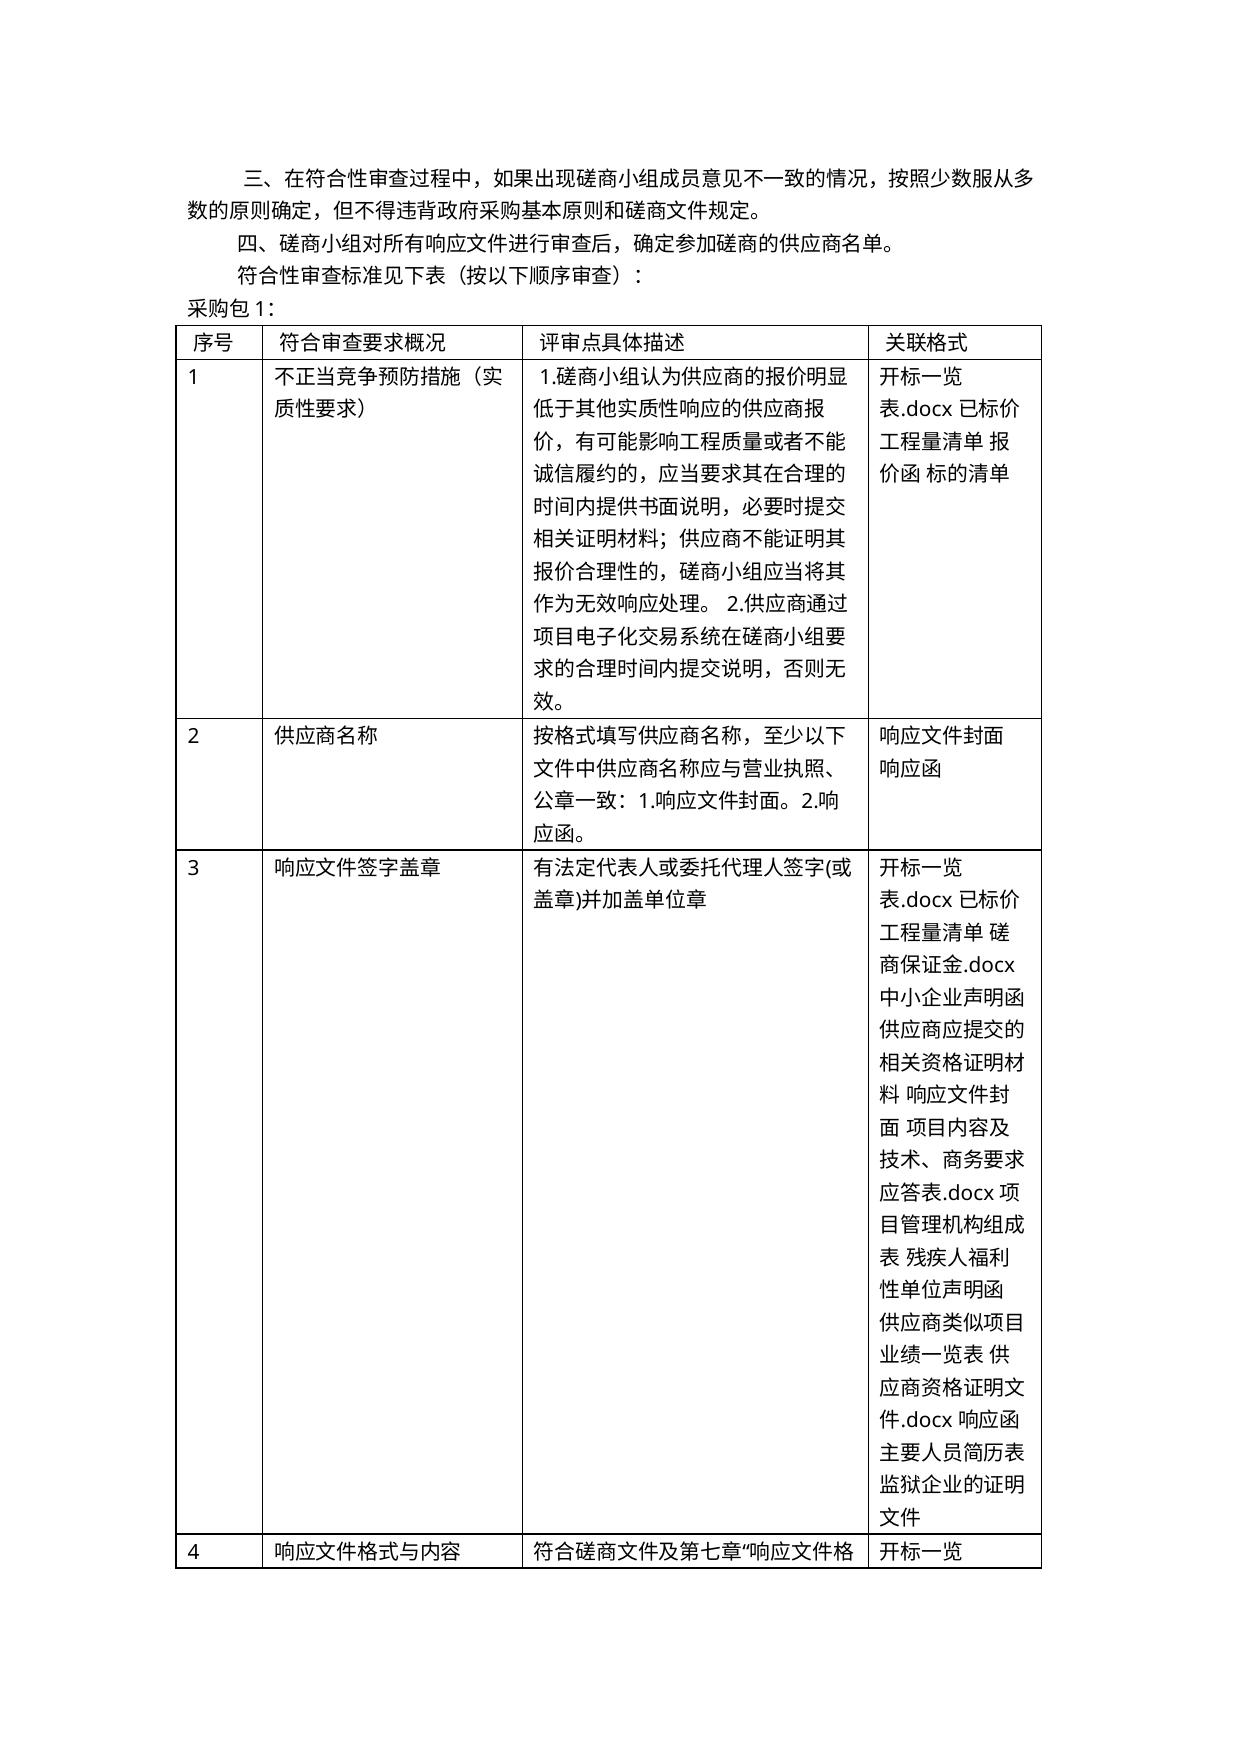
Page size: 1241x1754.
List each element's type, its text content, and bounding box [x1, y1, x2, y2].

table_cell 4 [177, 1535, 262, 1567]
table_cell 响应文件签字盖章 [263, 851, 522, 1533]
text 三、在符合性审查过程中，如果出现磋商小组成员意见不一致的情况，按照少数服从多数的原则确定，但不得违背政府采购基本原则和磋商文件规定。 [187, 162, 1053, 227]
table_cell 响应文件封面 响应函 [869, 719, 1041, 849]
table_header 关联格式 [869, 326, 1041, 358]
table_header 评审点具体描述 [523, 326, 868, 358]
table_cell 响应文件格式与内容 [263, 1535, 522, 1567]
table_cell 3 [177, 851, 262, 1533]
table_header 符合审查要求概况 [263, 326, 522, 358]
table_cell 供应商名称 [263, 719, 522, 849]
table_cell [869, 1535, 1041, 1567]
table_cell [523, 1535, 868, 1567]
text 采购包1： [187, 292, 1053, 324]
table_cell 2 [177, 719, 262, 849]
table_cell 不正当竞争预防措施（实质性要求） [263, 360, 522, 718]
text 符合性审查标准见下表（按以下顺序审查）： [187, 259, 1053, 292]
text 四、磋商小组对所有响应文件进行审查后，确定参加磋商的供应商名单。 [187, 227, 1053, 259]
table_cell 1.磋商小组认为供应商的报价明显低于其他实质性响应的供应商报价，有可能影响工程质量或者不能诚信履约的，应当要求其在合理的时间内提供书面说明，必要时提交相关证明材料；供应商不能证明其报价合理性的，磋商小组应当将其作为无效响应处理。 2.供应商通过项目电子化交易系统在磋商小组要求的合理时间内提交说明，否则无效。 [523, 360, 868, 718]
table_cell 按格式填写供应商名称，至少以下文件中供应商名称应与营业执照、公章一致：1.响应文件封面。2.响应函。 [523, 719, 868, 849]
table_cell 开标一览表.docx 已标价工程量清单 磋商保证金.docx 中小企业声明函 供应商应提交的相关资格证明材料 响应文件封面 项目内容及技术、商务要求应答表.docx 项目管理机构组成表 残疾人福利性单位声明函 供应商类似项目业绩一览表 供应商资格证明文件.docx 响应函 主要人员简历表 监狱企业的证明文件 [869, 851, 1041, 1533]
table_cell 有法定代表人或委托代理人签字(或盖章)并加盖单位章 [523, 851, 868, 1533]
table_cell 开标一览表.docx 已标价工程量清单 报价函 标的清单 [869, 360, 1041, 718]
table_header 序号 [177, 326, 262, 358]
table_cell 1 [177, 360, 262, 718]
